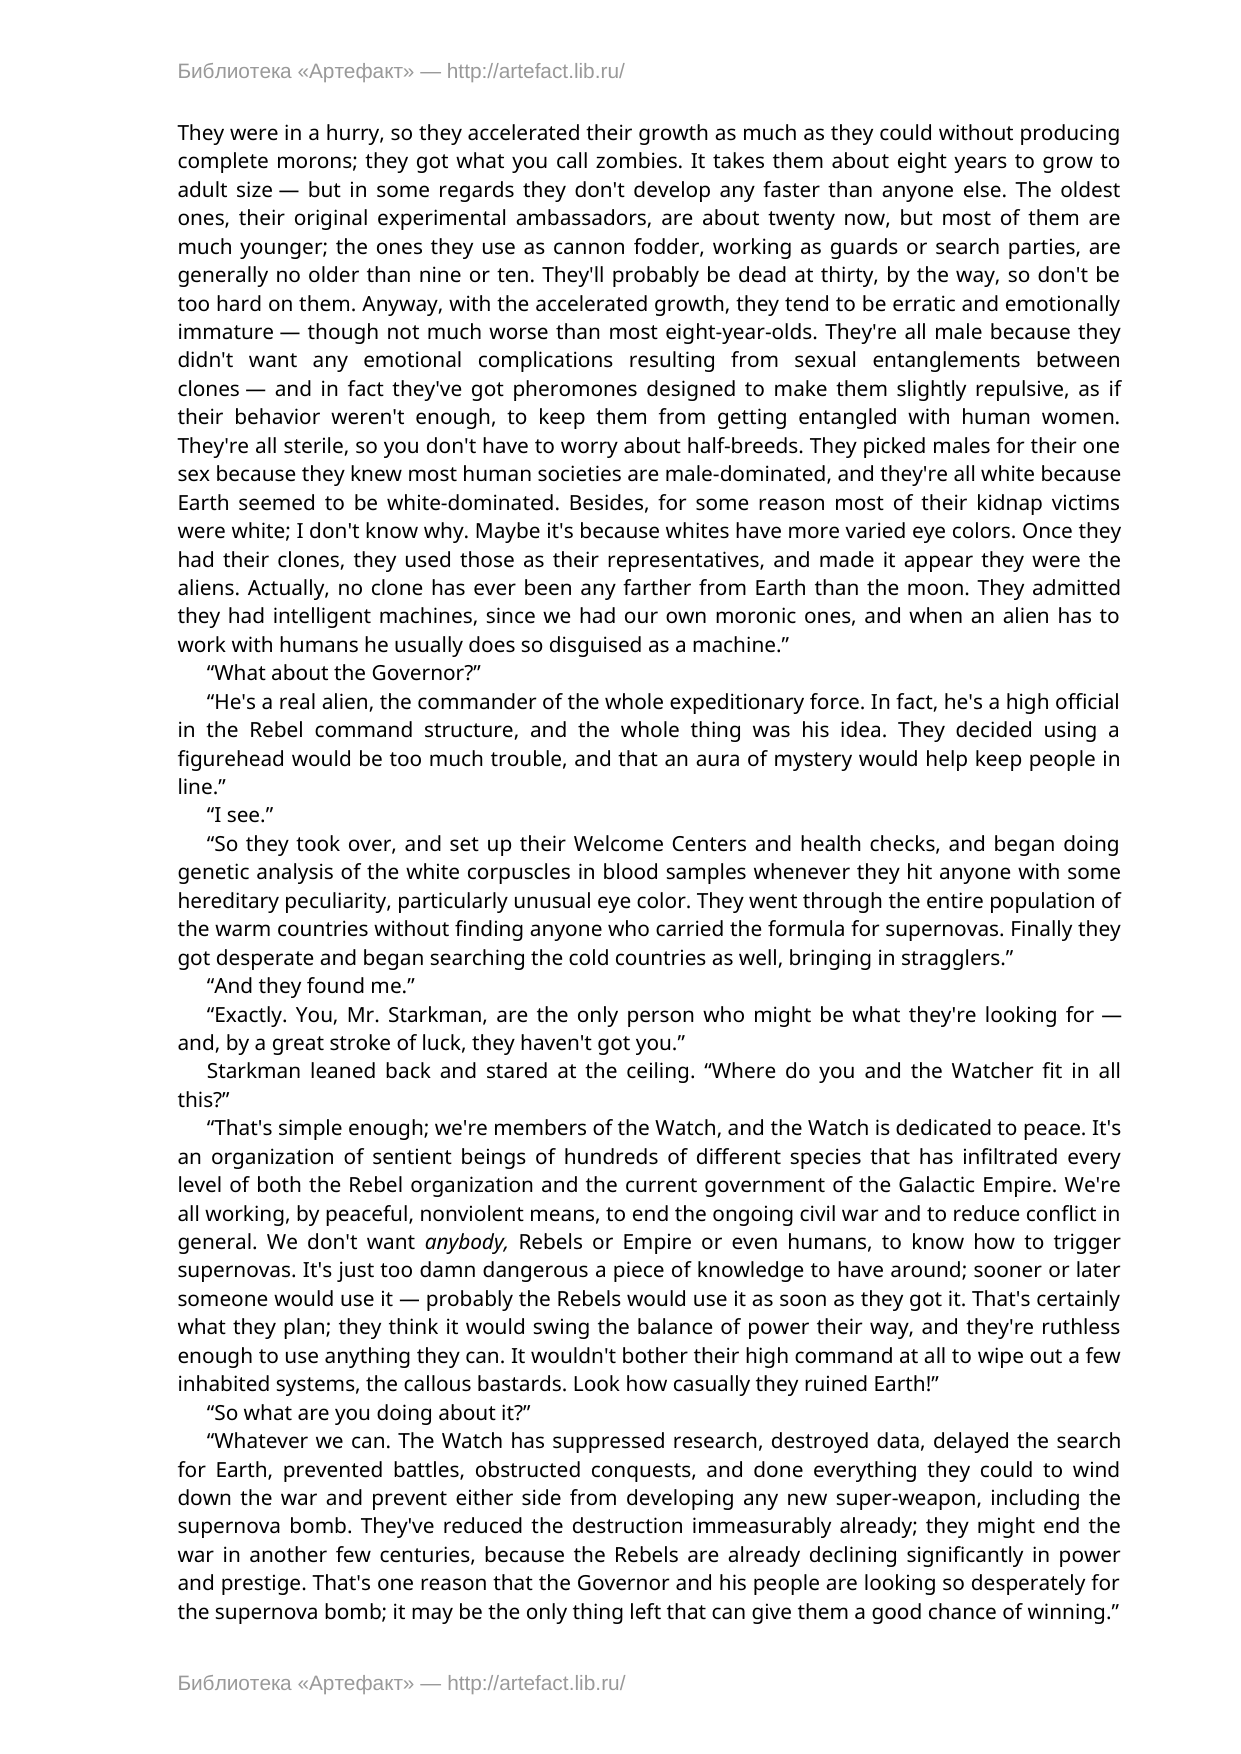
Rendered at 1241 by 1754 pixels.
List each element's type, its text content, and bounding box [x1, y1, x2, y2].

text “And they found me.” [177, 971, 1122, 1000]
text “So they took over, and set up their Welcome Centers and health checks, and began doing genetic analysis of the white corpuscles in blood samples whenever they hit anyone with some hereditary peculiarity, particularly unusual eye color. They went through the entire population of the warm countries without finding anyone who carried the formula for supernovas. Finally they got desperate and began searching the cold countries as well, bringing in stragglers.” [177, 829, 1122, 971]
text “Exactly. You, Mr. Starkman, are the only person who might be what they're looking for — and, by a great stroke of luck, they haven't got you.” [177, 1000, 1122, 1057]
text “That's simple enough; we're members of the Watch, and the Watch is dedicated to peace. It's an organization of sentient beings of hundreds of different species that has infiltrated every level of both the Rebel organization and the current government of the Galactic Empire. We're all working, by peaceful, nonviolent means, to end the ongoing civil war and to reduce conflict in general. We don't want anybody, Rebels or Empire or even humans, to know how to trigger supernovas. It's just too damn dangerous a piece of knowledge to have around; sooner or later someone would use it — probably the Rebels would use it as soon as they got it. That's certainly what they plan; they think it would swing the balance of power their way, and they're ruthless enough to use anything they can. It wouldn't bother their high command at all to wipe out a few inhabited systems, the callous bastards. Look how casually they ruined Earth!” [177, 1113, 1122, 1398]
text “He's a real alien, the commander of the whole expeditionary force. In fact, he's a high official in the Rebel command structure, and the whole thing was his idea. They decided using a figurehead would be too much trouble, and that an aura of mystery would help keep people in line.” [177, 687, 1122, 801]
text “Whatever we can. The Watch has suppressed research, destroyed data, delayed the search for Earth, prevented battles, obstructed conquests, and done everything they could to wind down the war and prevent either side from developing any new super-weapon, including the supernova bomb. They've reduced the destruction immeasurably already; they might end the war in another few centuries, because the Rebels are already declining significantly in power and prestige. That's one reason that the Governor and his people are looking so desperately for the supernova bomb; it may be the only thing left that can give them a good chance of winning.” [177, 1426, 1122, 1625]
text “I see.” [177, 801, 1122, 829]
text Starkman leaned back and stared at the ceiling. “Where do you and the Watcher fit in all this?” [177, 1057, 1122, 1113]
text “What about the Governor?” [177, 658, 1122, 687]
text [177, 118, 1122, 658]
text “So what are you doing about it?” [177, 1398, 1122, 1426]
